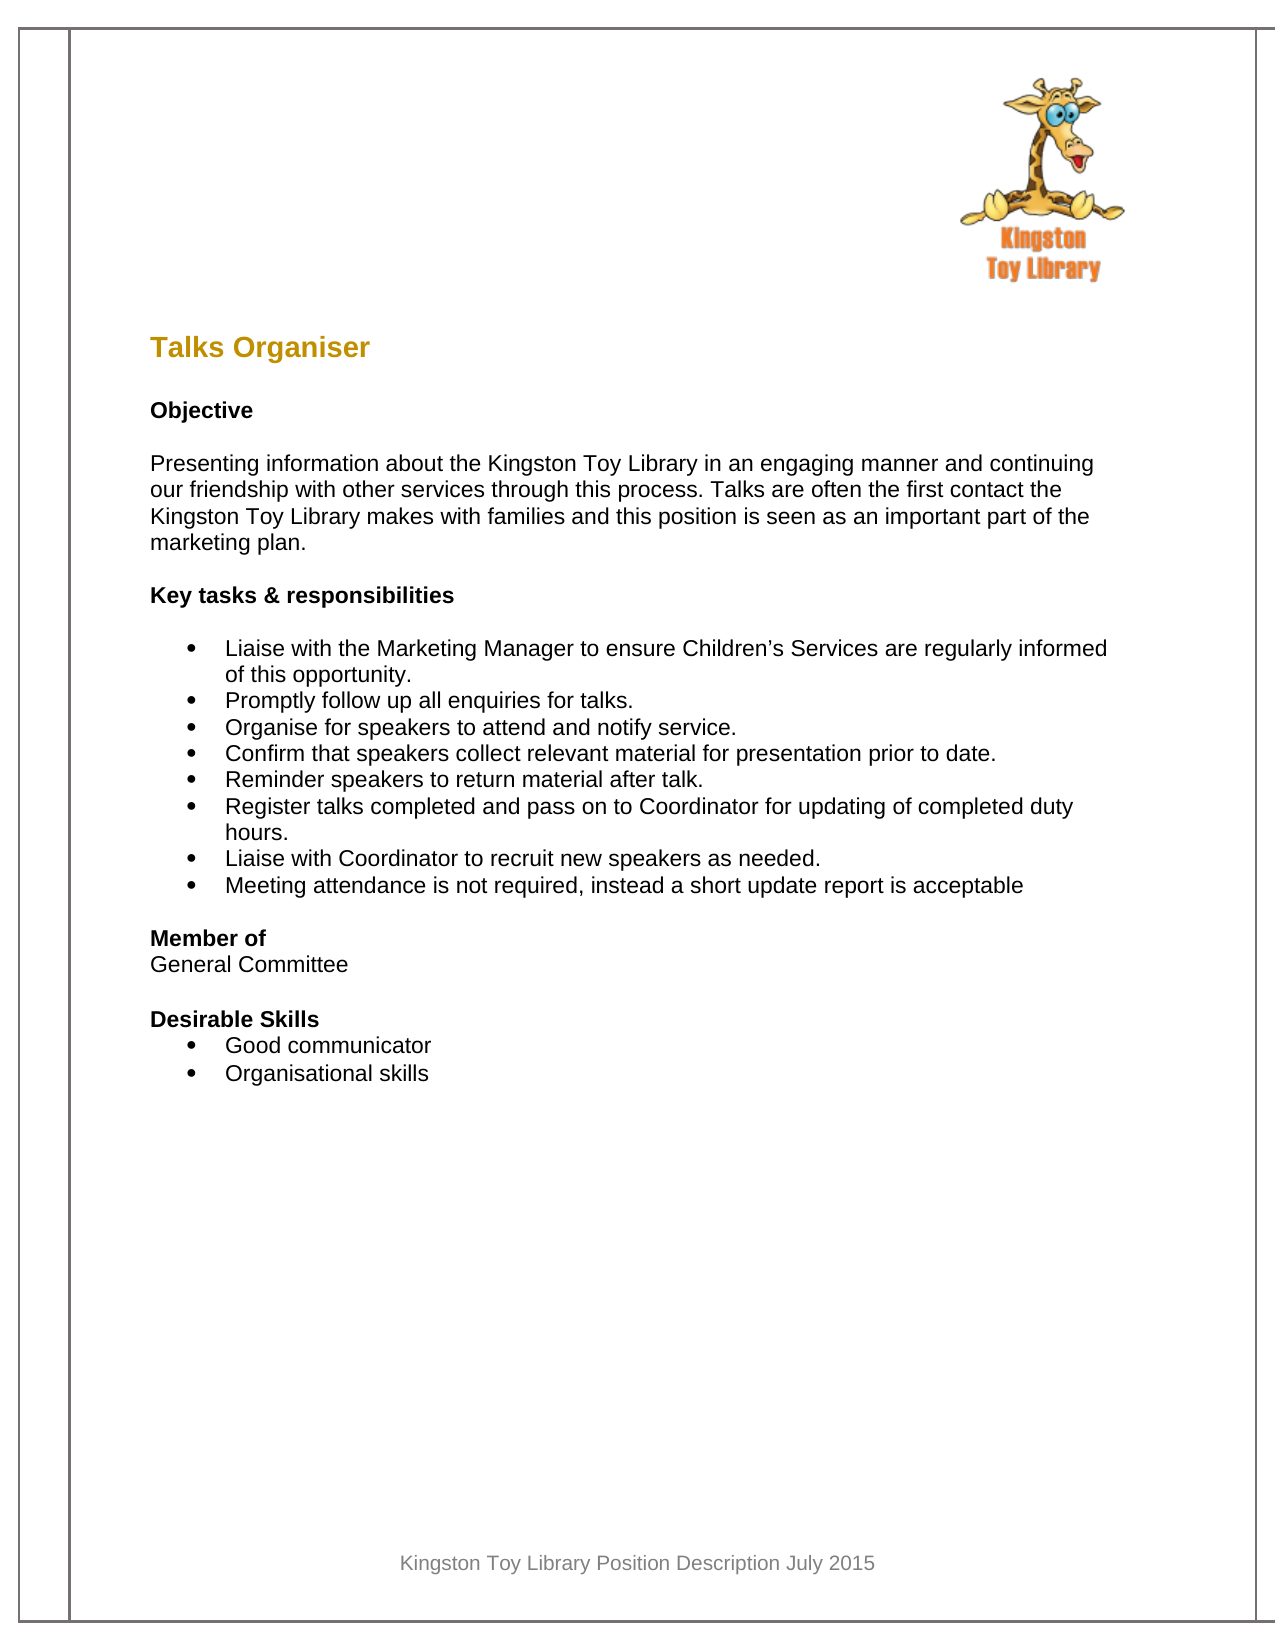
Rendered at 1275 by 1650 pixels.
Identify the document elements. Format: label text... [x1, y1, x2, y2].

picture [959, 75, 1125, 307]
list Reminder speakers to return material after talk. [187, 766, 1125, 793]
list Promptly follow up all enquiries for talks. [187, 687, 1125, 714]
text Member of [150, 924, 1125, 951]
list Register talks completed and pass on to Coordinator for updating of completed duty hours. [187, 793, 1125, 845]
text Key tasks & responsibilities [150, 582, 1125, 608]
list Good communicator [187, 1032, 1125, 1058]
list Liaise with the Marketing Manager to ensure Children’s Services are regularly informed of this opportunity. [187, 634, 1125, 687]
list Organisational skills [187, 1060, 1125, 1087]
list Confirm that speakers collect relevant material for presentation prior to date. [187, 740, 1125, 766]
text Talks Organiser [150, 330, 1125, 364]
list Liaise with Coordinator to recruit new speakers as needed. [187, 845, 1125, 872]
list Meeting attendance is not required, instead a short update report is acceptable [187, 872, 1125, 898]
text Objective [150, 397, 1125, 424]
text General Committee [150, 951, 1125, 977]
text Desirable Skills [150, 1006, 1125, 1032]
text Presenting information about the Kingston Toy Library in an engaging manner and continuing our friendship with other services through this process. Talks are often the first contact the Kingston Toy Library makes with families and this position is seen as an important part of the marketing plan. [150, 450, 1125, 556]
list Organise for speakers to attend and notify service. [187, 714, 1125, 740]
